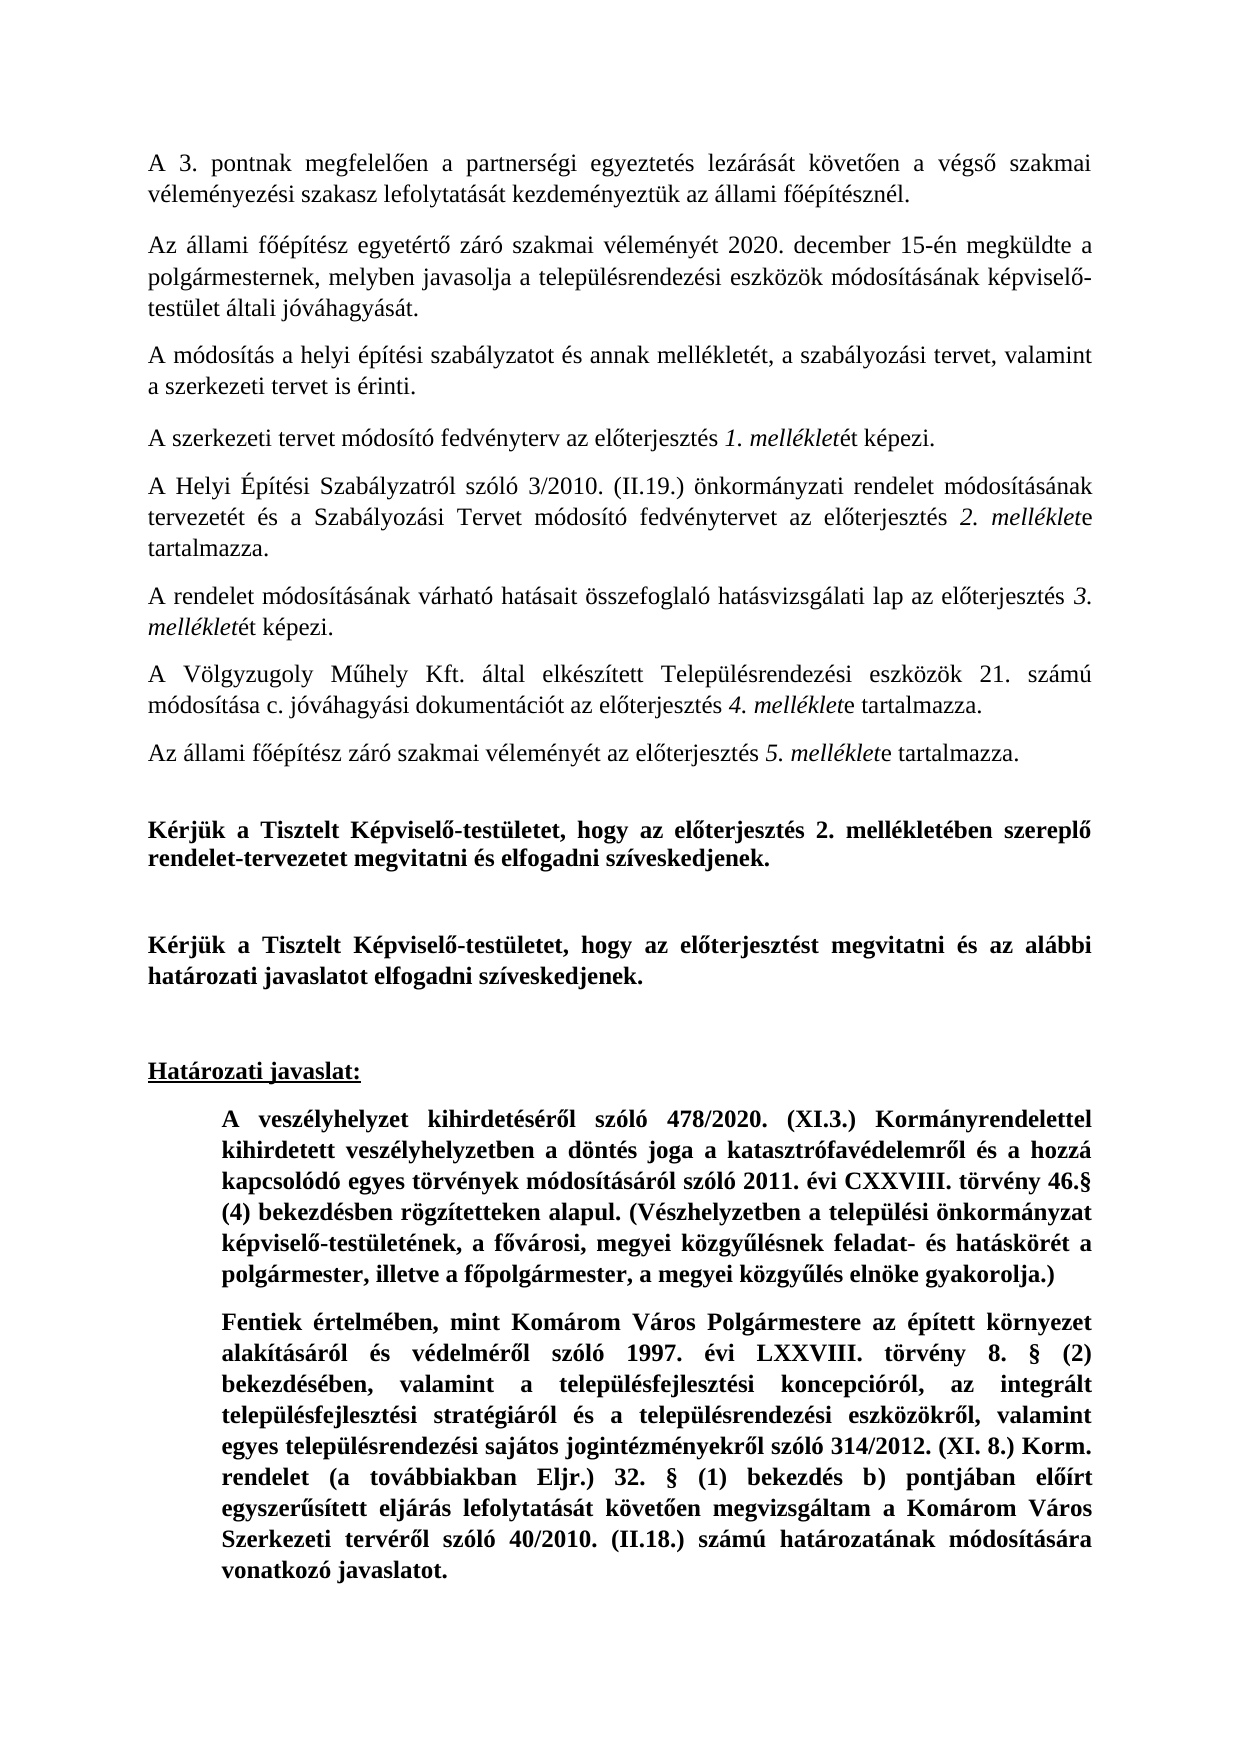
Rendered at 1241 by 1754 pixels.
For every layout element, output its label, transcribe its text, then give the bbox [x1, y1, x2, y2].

text Határozati javaslat: [148, 1056, 1093, 1085]
text Fentiek értelmében, mint Komárom Város Polgármestere az épített környezet alakításáról és védelméről szóló 1997. évi LXXVIII. törvény 8. § (2) bekezdésében, valamint a településfejlesztési koncepcióról, az integrált településfejlesztési stratégiáról és a településrendezési eszközökről, valamint egyes településrendezési sajátos jogintézményekről szóló 314/2012. (XI. 8.) Korm. rendelet (a továbbiakban Eljr.) 32. § (1) bekezdés b) pontjában előírt egyszerűsített eljárás lefolytatását követően megvizsgáltam a Komárom Város Szerkezeti tervéről szóló 40/2010. (II.18.) számú határozatának módosítására vonatkozó javaslatot. [221, 1307, 1093, 1584]
text A rendelet módosításának várható hatásait összefoglaló hatásvizsgálati lap az előterjesztés 3. mellékletét képezi. [148, 581, 1093, 641]
text A szerkezeti tervet módosító fedvényterv az előterjesztés 1. mellékletét képezi. [148, 423, 1093, 452]
text A Helyi Építési Szabályzatról szóló 3/2010. (II.19.) önkormányzati rendelet módosításának tervezetét és a Szabályozási Tervet módosító fedvénytervet az előterjesztés 2. melléklete tartalmazza. [148, 471, 1093, 562]
text A módosítás a helyi építési szabályzatot és annak mellékletét, a szabályozási tervet, valamint a szerkezeti tervet is érinti. [148, 340, 1093, 400]
text A veszélyhelyzet kihirdetéséről szóló 478/2020. (XI.3.) Kormányrendelettel kihirdetett veszélyhelyzetben a döntés joga a katasztrófavédelemről és a hozzá kapcsolódó egyes törvények módosításáról szóló 2011. évi CXXVIII. törvény 46.§ (4) bekezdésben rögzítetteken alapul. (Vészhelyzetben a települési önkormányzat képviselő-testületének, a fővárosi, megyei közgyűlésnek feladat- és hatáskörét a polgármester, illetve a főpolgármester, a megyei közgyűlés elnöke gyakorolja.) [221, 1104, 1093, 1288]
text Az állami főépítész záró szakmai véleményét az előterjesztés 5. melléklete tartalmazza. [148, 738, 1093, 767]
text Kérjük a Tisztelt Képviselő-testületet, hogy az előterjesztés 2. mellékletében szereplő rendelet-tervezetet megvitatni és elfogadni szíveskedjenek. [148, 815, 1093, 872]
text Az állami főépítész egyetértő záró szakmai véleményét 2020. december 15-én megküldte a polgármesternek, melyben javasolja a településrendezési eszközök módosításának képviselő-testület általi jóváhagyását. [148, 231, 1093, 321]
text Kérjük a Tisztelt Képviselő-testületet, hogy az előterjesztést megvitatni és az alábbi határozati javaslatot elfogadni szíveskedjenek. [148, 930, 1093, 989]
text A Völgyzugoly Műhely Kft. által elkészített Településrendezési eszközök 21. számú módosítása c. jóváhagyási dokumentációt az előterjesztés 4. melléklete tartalmazza. [148, 659, 1093, 719]
text A 3. pontnak megfelelően a partnerségi egyeztetés lezárását követően a végső szakmai véleményezési szakasz lefolytatását kezdeményeztük az állami főépítésznél. [148, 148, 1093, 207]
